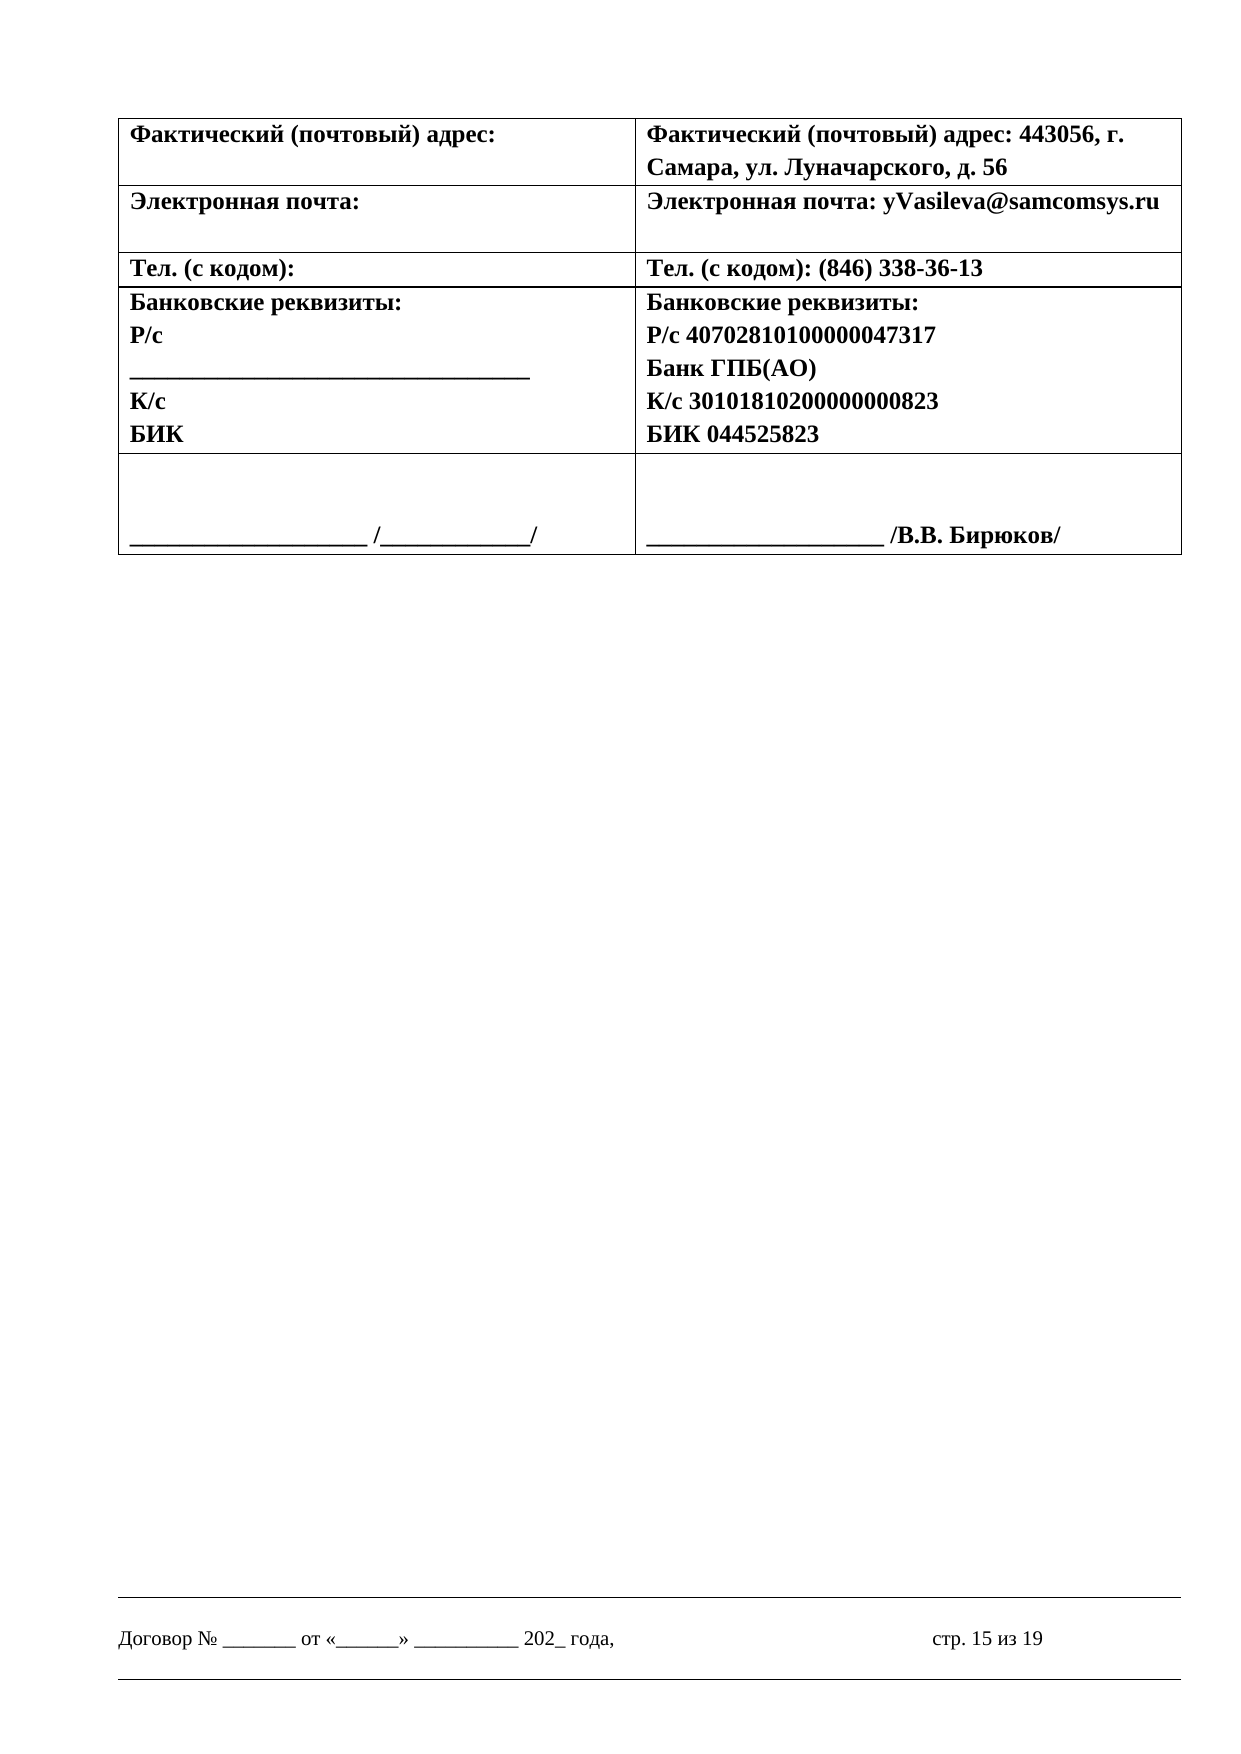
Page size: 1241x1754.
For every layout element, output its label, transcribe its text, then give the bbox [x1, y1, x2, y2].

table_cell Тел. (с кодом): (846) 338-36-13 [636, 253, 1181, 286]
table_cell Электронная почта: yVasileva@samcomsys.ru [636, 186, 1181, 252]
table_cell ___________________ /В.В. Бирюков/ [636, 454, 1181, 553]
table_cell ___________________ /____________/ [119, 454, 635, 553]
table_cell Фактический (почтовый) адрес: [119, 119, 635, 185]
table_cell Банковские реквизиты: Р/с ________________________________ К/с БИК [119, 288, 635, 452]
table_cell Фактический (почтовый) адрес: 443056, г. Самара, ул. Луначарского, д. 56 [636, 119, 1181, 185]
table_cell Электронная почта: [119, 186, 635, 252]
table_cell Тел. (с кодом): [119, 253, 635, 286]
table_cell Банковские реквизиты: Р/с 40702810100000047317 Банк ГПБ(АО) К/с 30101810200000000823 БИК 044525823 [636, 288, 1181, 452]
